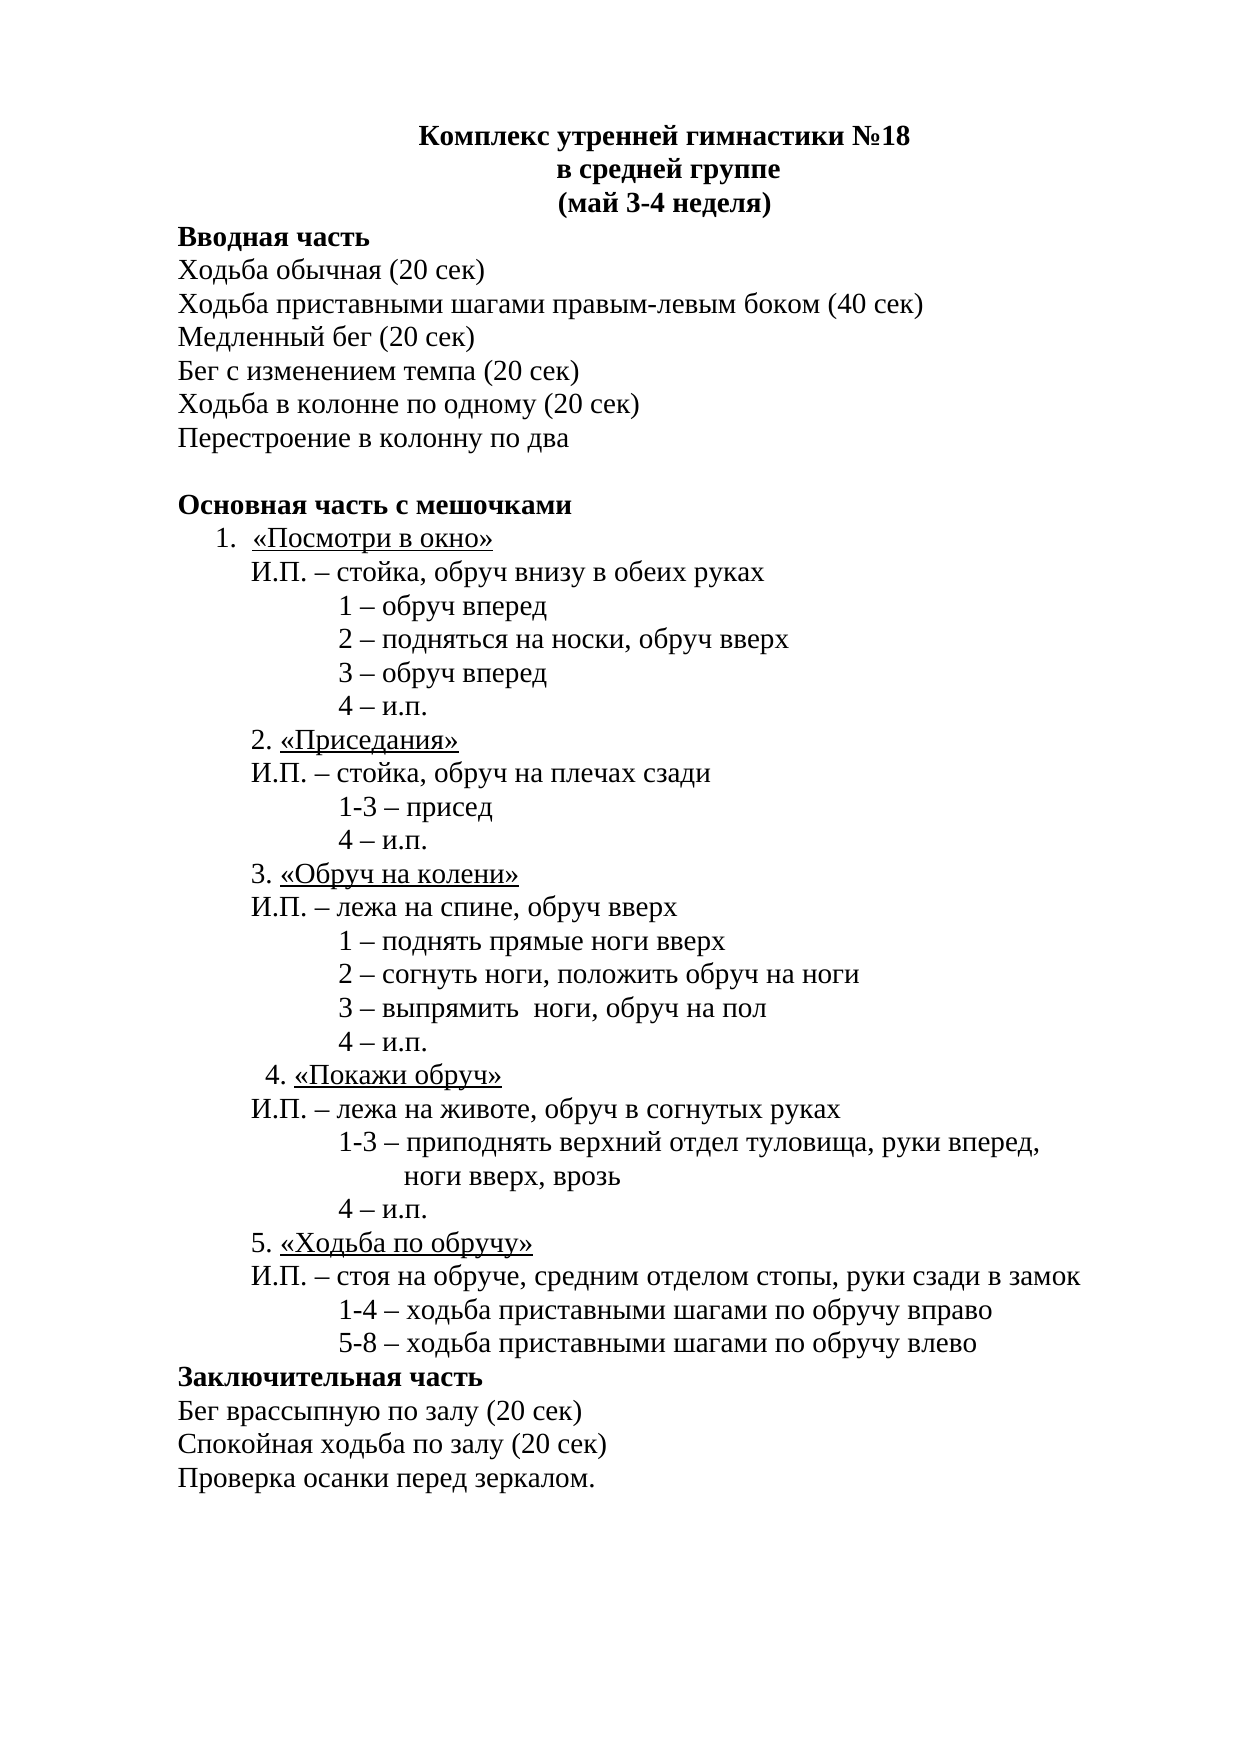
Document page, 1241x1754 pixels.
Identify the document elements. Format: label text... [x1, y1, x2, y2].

text 3. «Обруч на колени» [251, 856, 1152, 889]
text Спокойная ходьба по залу (20 сек) [177, 1426, 1152, 1460]
text Проверка осанки перед зеркалом. [177, 1460, 1152, 1493]
text 5. «Ходьба по обручу» [251, 1225, 1152, 1258]
text И.П. – стойка, обруч на плечах сзади [251, 755, 1152, 789]
text 4 – и.п. [251, 822, 1152, 856]
text И.П. – лежа на животе, обруч в согнутых руках [251, 1091, 1152, 1124]
text И.П. – стойка, обруч внизу в обеих руках [251, 554, 1152, 588]
text 2. «Приседания» [251, 722, 1152, 755]
text И.П. – стоя на обруче, средним отделом стопы, руки сзади в замок [251, 1258, 1152, 1292]
text 1-3 – приподнять верхний отдел туловища, руки вперед, [251, 1124, 1152, 1158]
text Бег с изменением темпа (20 сек) [177, 353, 1152, 386]
text 3 – выпрямить ноги, обруч на пол [251, 990, 1152, 1024]
text Бег врассыпную по залу (20 сек) [177, 1393, 1152, 1426]
text Основная часть с мешочками [177, 487, 1152, 521]
text 4 – и.п. [251, 1191, 1152, 1225]
text Заключительная часть [177, 1359, 1152, 1393]
text Перестроение в колонну по два [177, 420, 1152, 453]
text 2 – подняться на носки, обруч вверх [251, 621, 1152, 655]
text 1-3 – присед [251, 789, 1152, 822]
text 1-4 – ходьба приставными шагами по обручу вправо [251, 1292, 1152, 1326]
text 1 – поднять прямые ноги вверх [251, 923, 1152, 957]
text (май 3-4 неделя) [177, 185, 1152, 219]
text Ходьба приставными шагами правым-левым боком (40 сек) [177, 286, 1152, 319]
list «Посмотри в окно» [215, 521, 1152, 554]
text 4 – и.п. [251, 688, 1152, 722]
text 4. «Покажи обруч» [177, 1057, 1152, 1091]
text 3 – обруч вперед [251, 655, 1152, 688]
text Ходьба в колонне по одному (20 сек) [177, 386, 1152, 420]
text ноги вверх, врозь [251, 1158, 1152, 1191]
text 2 – согнуть ноги, положить обруч на ноги [251, 957, 1152, 990]
text Комплекс утренней гимнастики №18 [177, 118, 1152, 152]
text Ходьба обычная (20 сек) [177, 252, 1152, 286]
text Медленный бег (20 сек) [177, 319, 1152, 353]
text 5-8 – ходьба приставными шагами по обручу влево [251, 1326, 1152, 1359]
text 4 – и.п. [251, 1024, 1152, 1057]
text Вводная часть [177, 219, 1152, 252]
text в средней группе [177, 152, 1152, 185]
text И.П. – лежа на спине, обруч вверх [251, 889, 1152, 923]
text 1 – обруч вперед [251, 588, 1152, 621]
